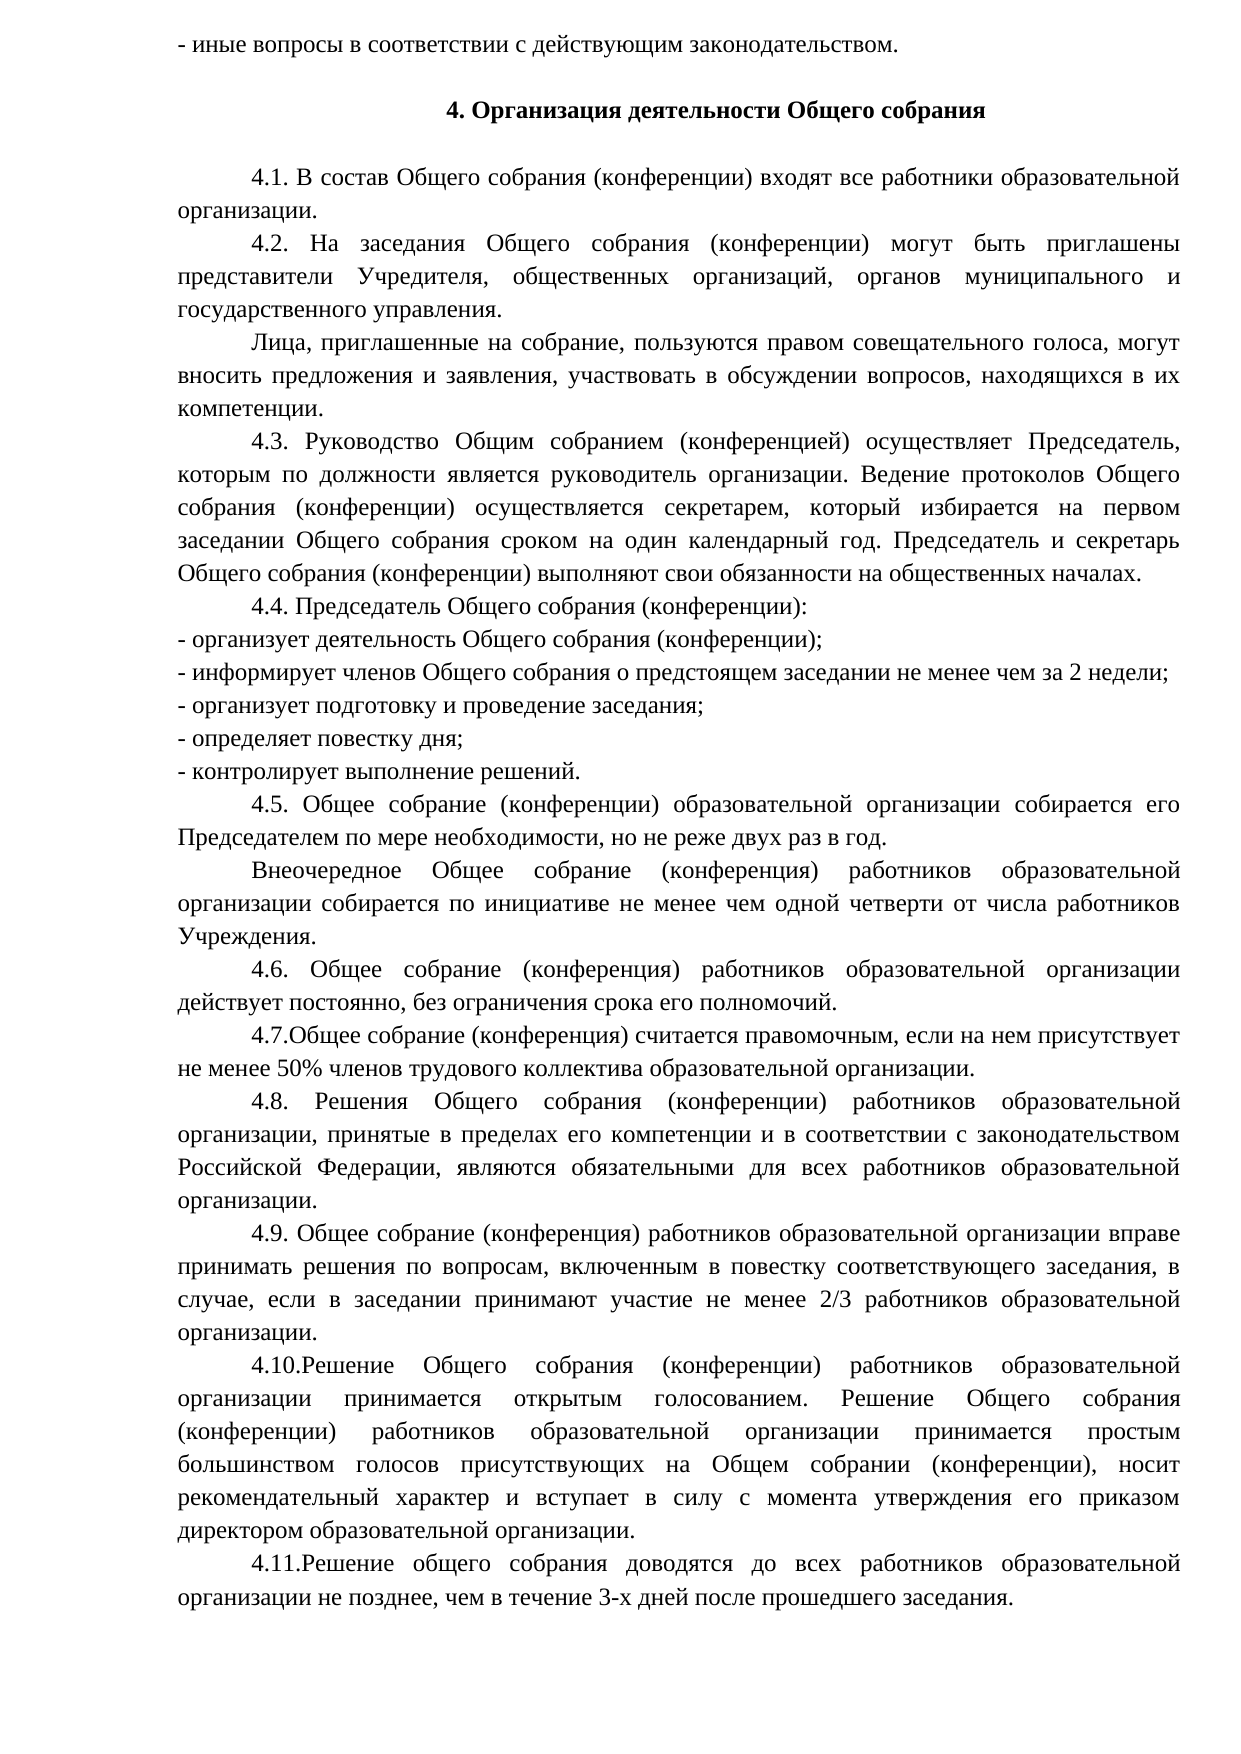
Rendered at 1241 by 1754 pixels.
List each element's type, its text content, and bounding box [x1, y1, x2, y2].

text 4.4. Председатель Общего собрания (конференции): [177, 591, 1181, 620]
text 4.5. Общее собрание (конференции) образовательной организации собирается его Председателем по мере необходимости, но не реже двух раз в год. [177, 789, 1181, 851]
text 4.1. В состав Общего собрания (конференции) входят все работники образовательной организации. [177, 162, 1181, 223]
text 4.11.Решение общего собрания доводятся до всех работников образовательной организации не позднее, чем в течение 3-х дней после прошедшего заседания. [177, 1548, 1181, 1610]
text 4.3. Руководство Общим собранием (конференцией) осуществляет Председатель, которым по должности является руководитель организации. Ведение протоколов Общего собрания (конференции) осуществляется секретарем, который избирается на первом заседании Общего собрания сроком на один календарный год. Председатель и секретарь Общего собрания (конференции) выполняют свои обязанности на общественных началах. [177, 426, 1181, 587]
text - информирует членов Общего собрания о предстоящем заседании не менее чем за 2 недели; [177, 657, 1181, 686]
text 4.6. Общее собрание (конференция) работников образовательной организации действует постоянно, без ограничения срока его полномочий. [177, 954, 1181, 1016]
text Внеочередное Общее собрание (конференция) работников образовательной организации собирается по инициативе не менее чем одной четверти от числа работников Учреждения. [177, 855, 1181, 950]
text 4.8. Решения Общего собрания (конференции) работников образовательной организации, принятые в пределах его компетенции и в соответствии с законодательством Российской Федерации, являются обязательными для всех работников образовательной организации. [177, 1086, 1181, 1214]
text 4. Организация деятельности Общего собрания [177, 96, 1181, 124]
text - иные вопросы в соответствии с действующим законодательством. [177, 29, 1181, 58]
text - определяет повестку дня; [177, 723, 1181, 752]
text - контролирует выполнение решений. [177, 756, 1181, 785]
text 4.9. Общее собрание (конференция) работников образовательной организации вправе принимать решения по вопросам, включенным в повестку соответствующего заседания, в случае, если в заседании принимают участие не менее 2/3 работников образовательной организации. [177, 1218, 1181, 1346]
text 4.10.Решение Общего собрания (конференции) работников образовательной организации принимается открытым голосованием. Решение Общего собрания (конференции) работников образовательной организации принимается простым большинством голосов присутствующих на Общем собрании (конференции), носит рекомендательный характер и вступает в силу с момента утверждения его приказом директором образовательной организации. [177, 1350, 1181, 1544]
text - организует деятельность Общего собрания (конференции); [177, 624, 1181, 653]
text Лица, приглашенные на собрание, пользуются правом совещательного голоса, могут вносить предложения и заявления, участвовать в обсуждении вопросов, находящихся в их компетенции. [177, 327, 1181, 422]
text - организует подготовку и проведение заседания; [177, 690, 1181, 719]
text 4.2. На заседания Общего собрания (конференции) могут быть приглашены представители Учредителя, общественных организаций, органов муниципального и государственного управления. [177, 228, 1181, 322]
text 4.7.Общее собрание (конференция) считается правомочным, если на нем присутствует не менее 50% членов трудового коллектива образовательной организации. [177, 1020, 1181, 1082]
